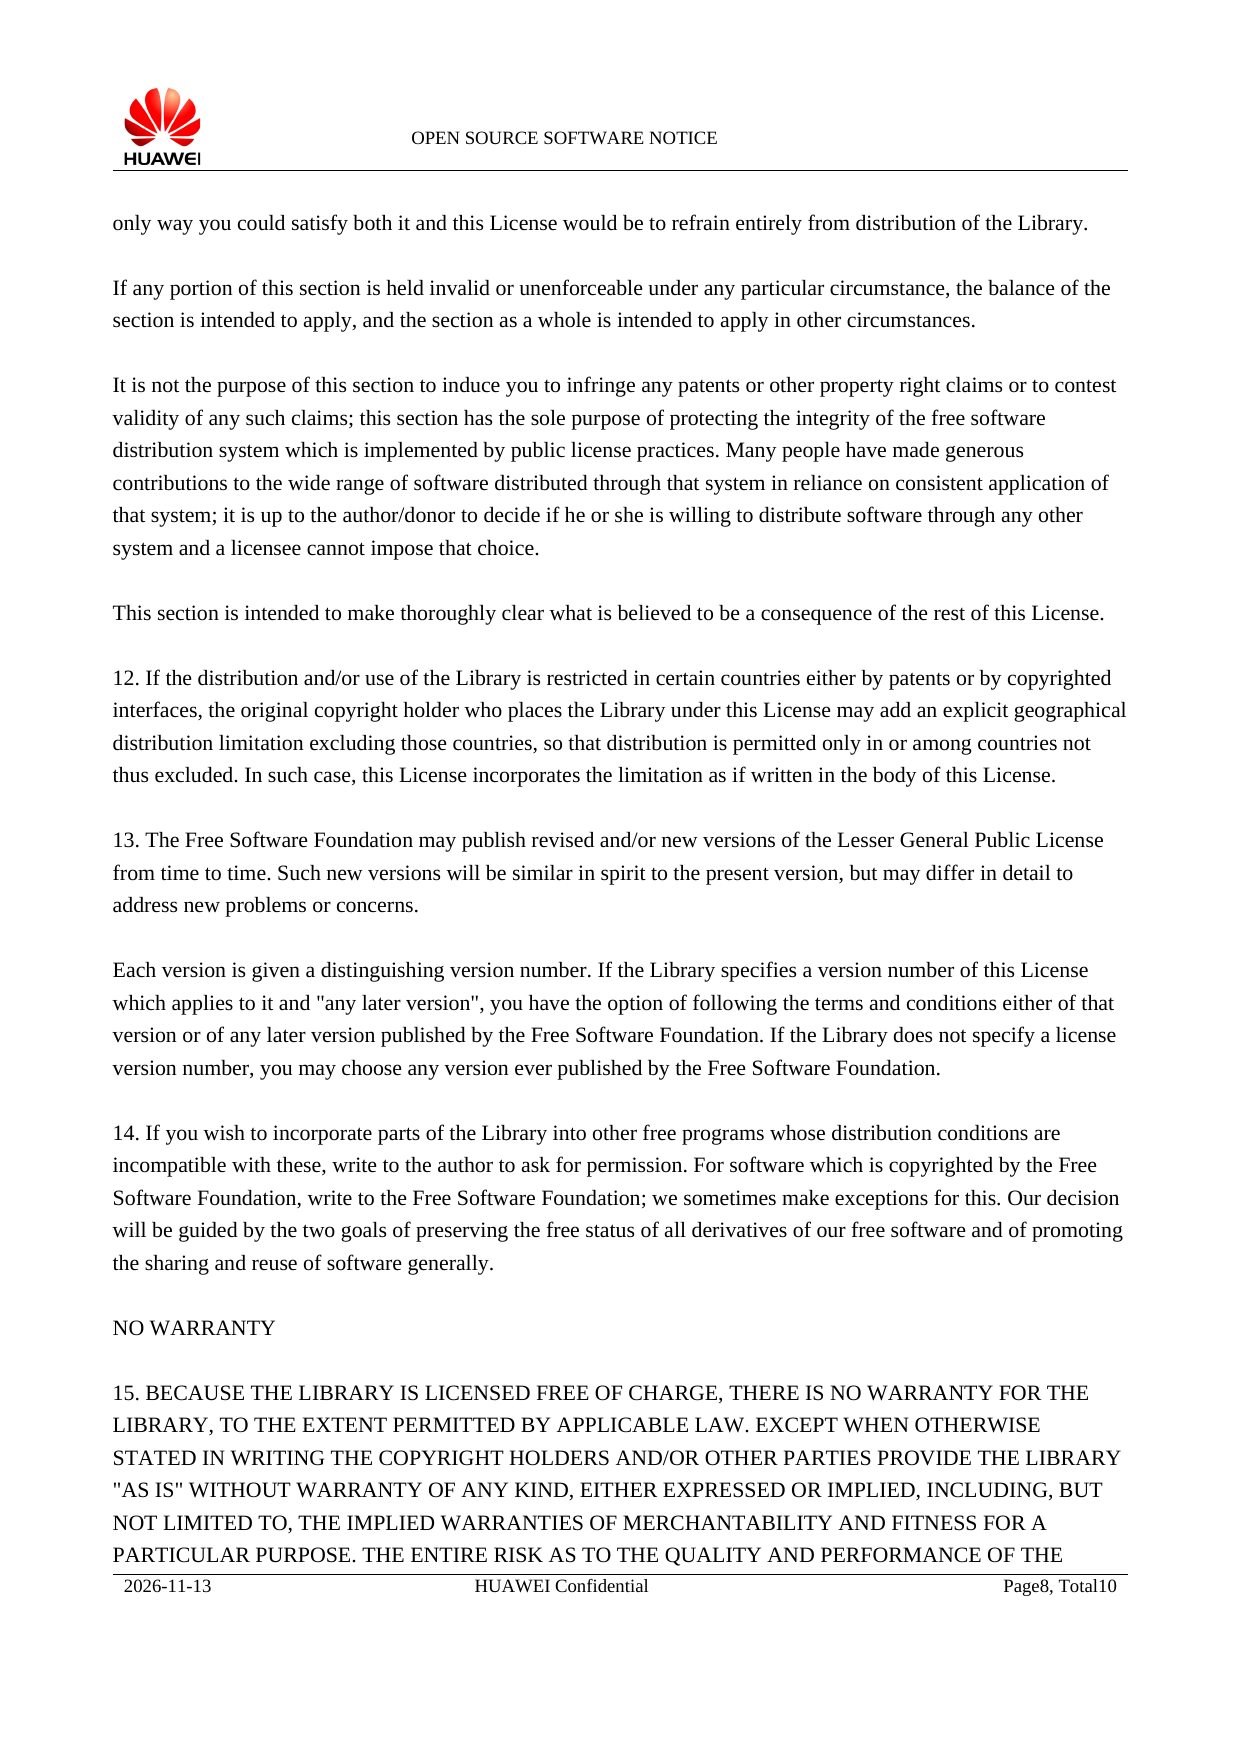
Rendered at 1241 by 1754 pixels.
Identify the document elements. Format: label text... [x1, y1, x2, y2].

picture [124, 88, 201, 165]
